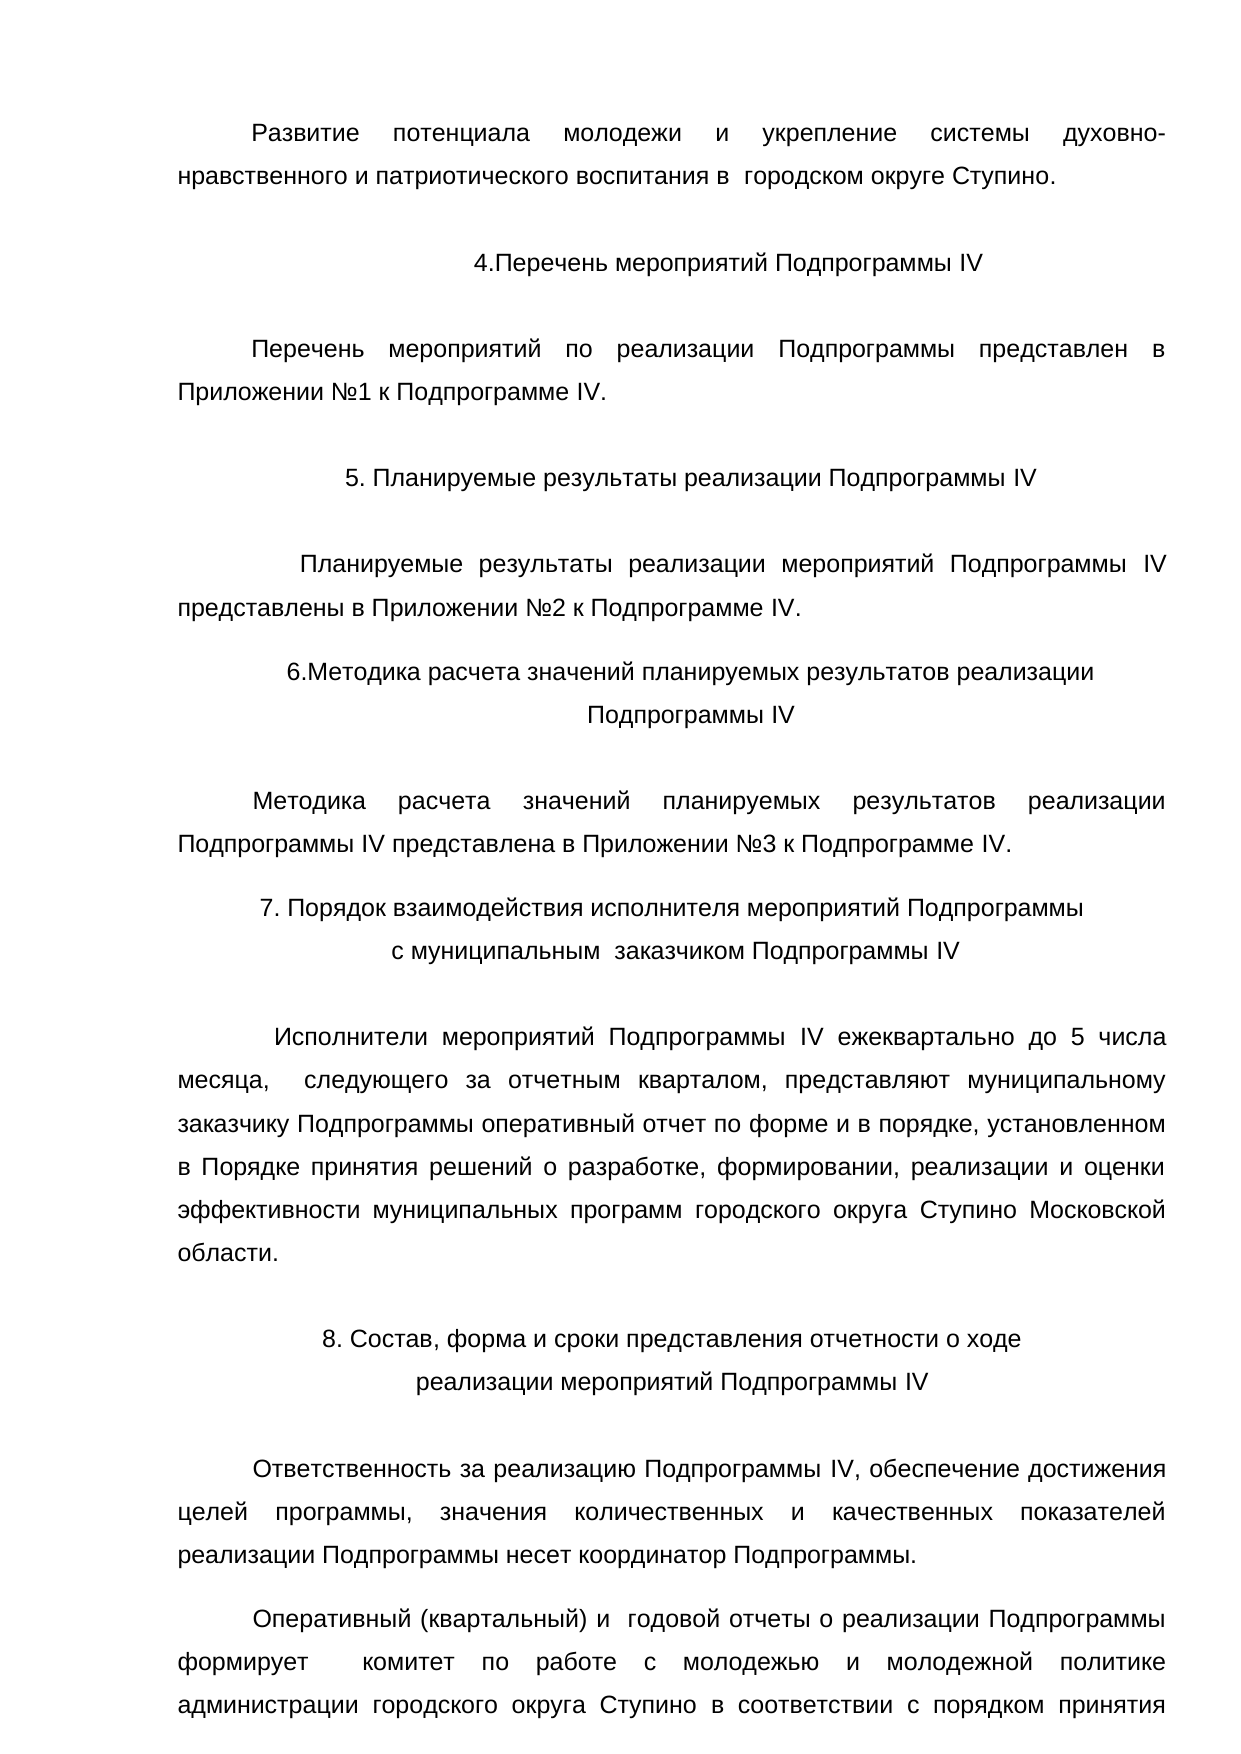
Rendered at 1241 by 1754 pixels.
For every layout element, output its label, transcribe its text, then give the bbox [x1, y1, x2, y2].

text Ответственность за реализацию Подпрограммы IV, обеспечение достижения целей программы, значения количественных и качественных показателей реализации Подпрограммы несет координатор Подпрограммы. [177, 1453, 1167, 1568]
text 5. Планируемые результаты реализации Подпрограммы IV [215, 463, 1167, 492]
text Планируемые результаты реализации мероприятий Подпрограммы IV представлены в Приложении №2 к Подпрограмме IV. [177, 549, 1167, 621]
text Перечень мероприятий по реализации Подпрограммы представлен в Приложении №1 к Подпрограмме IV. [177, 334, 1167, 406]
list Методика расчета значений планируемых результатов реализации Подпрограммы IV представлена в Приложении №3 к Подпрограмме IV. [177, 786, 1167, 858]
list 4.Перечень мероприятий Подпрограммы IV [290, 247, 1167, 276]
text Развитие потенциала молодежи и укрепление системы духовно-нравственного и патриотического воспитания в городском округе Ступино. [177, 118, 1167, 190]
text с муниципальным заказчиком Подпрограммы IV [177, 936, 1167, 965]
text реализации мероприятий Подпрограммы IV [177, 1367, 1167, 1396]
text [177, 1604, 1167, 1719]
text 7. Порядок взаимодействия исполнителя мероприятий Подпрограммы [177, 893, 1167, 922]
text 8. Состав, форма и сроки представления отчетности о ходе [177, 1324, 1167, 1353]
text 6.Методика расчета значений планируемых результатов реализации [215, 656, 1167, 685]
text Исполнители мероприятий Подпрограммы IV ежеквартально до 5 числа месяца, следующего за отчетным кварталом, представляют муниципальному заказчику Подпрограммы оперативный отчет по форме и в порядке, установленном в Порядке принятия решений о разработке, формировании, реализации и оценки эффективности муниципальных программ городского округа Ступино Московской области. [177, 1022, 1167, 1267]
text Подпрограммы IV [215, 699, 1167, 728]
